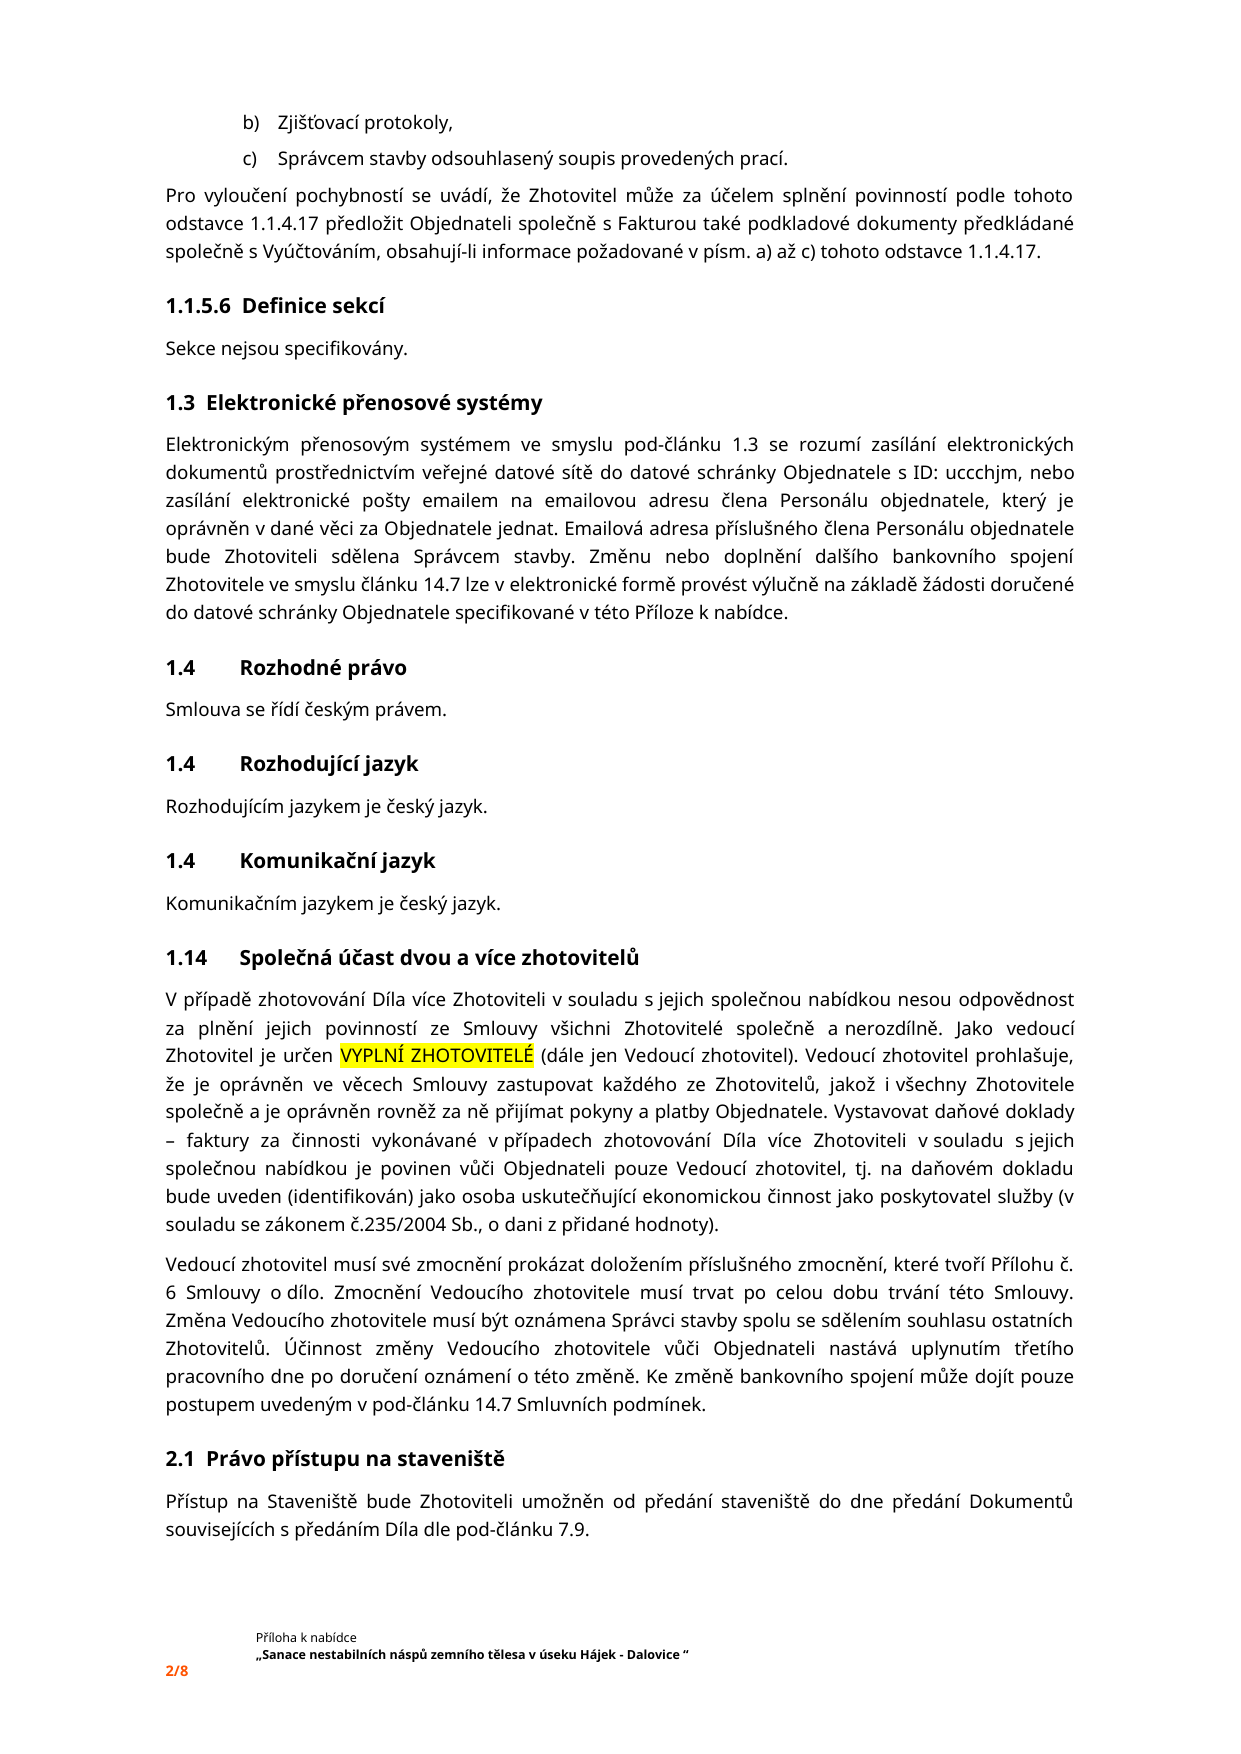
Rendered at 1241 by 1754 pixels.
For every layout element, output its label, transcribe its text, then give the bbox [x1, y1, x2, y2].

text 1.4 Komunikační jazyk [165, 846, 1075, 875]
text Vedoucí zhotovitel musí své zmocnění prokázat doložením příslušného zmocnění, které tvoří Přílohu č. 6 Smlouvy o dílo. Zmocnění Vedoucího zhotovitele musí trvat po celou dobu trvání této Smlouvy. Změna Vedoucího zhotovitele musí být oznámena Správci stavby spolu se sdělením souhlasu ostatních Zhotovitelů. Účinnost změny Vedoucího zhotovitele vůči Objednateli nastává uplynutím třetího pracovního dne po doručení oznámení o této změně. Ke změně bankovního spojení může dojít pouze postupem uvedeným v pod-článku 14.7 Smluvních podmínek. [165, 1251, 1075, 1417]
text Zjišťovací protokoly, [242, 109, 1075, 135]
text 1.1.5.6 Definice sekcí [165, 291, 1075, 319]
text Sekce nejsou specifikovány. [165, 335, 1075, 360]
text 1.4 Rozhodné právo [165, 653, 1075, 681]
text Pro vyloučení pochybností se uvádí, že Zhotovitel může za účelem splnění povinností podle tohoto odstavce 1.1.4.17 předložit Objednateli společně s Fakturou také podkladové dokumenty předkládané společně s Vyúčtováním, obsahují-li informace požadované v písm. a) až c) tohoto odstavce 1.1.4.17. [165, 182, 1075, 263]
text V případě zhotovování Díla více Zhotoviteli v souladu s jejich společnou nabídkou nesou odpovědnost za plnění jejich povinností ze Smlouvy všichni Zhotovitelé společně a nerozdílně. Jako vedoucí Zhotovitel je určen VYPLNÍ ZHOTOVITELÉ (dále jen Vedoucí zhotovitel). Vedoucí zhotovitel prohlašuje, že je oprávněn ve věcech Smlouvy zastupovat každého ze Zhotovitelů, jakož i všechny Zhotovitele společně a je oprávněn rovněž za ně přijímat pokyny a platby Objednatele. Vystavovat daňové doklady – faktury za činnosti vykonávané v případech zhotovování Díla více Zhotoviteli v souladu s jejich společnou nabídkou je povinen vůči Objednateli pouze Vedoucí zhotovitel, tj. na daňovém dokladu bude uveden (identifikován) jako osoba uskutečňující ekonomickou činnost jako poskytovatel služby (v souladu se zákonem č.235/2004 Sb., o dani z přidané hodnoty). [165, 987, 1075, 1236]
text 2.1 Právo přístupu na staveniště [165, 1444, 1075, 1473]
text Komunikačním jazykem je český jazyk. [165, 890, 1075, 916]
text 1.4 Rozhodující jazyk [165, 749, 1075, 778]
text Rozhodujícím jazykem je český jazyk. [165, 793, 1075, 819]
text 1.14 Společná účast dvou a více zhotovitelů [165, 943, 1075, 971]
text Přístup na Staveniště bude Zhotoviteli umožněn od předání staveniště do dne předání Dokumentů souvisejících s předáním Díla dle pod-článku 7.9. [165, 1488, 1075, 1542]
text 1.3 Elektronické přenosové systémy [165, 388, 1075, 416]
text Smlouva se řídí českým právem. [165, 696, 1075, 722]
text Správcem stavby odsouhlasený soupis provedených prací. [242, 146, 1075, 171]
text Elektronickým přenosovým systémem ve smyslu pod-článku 1.3 se rozumí zasílání elektronických dokumentů prostřednictvím veřejné datové sítě do datové schránky Objednatele s ID: uccchjm, nebo zasílání elektronické pošty emailem na emailovou adresu člena Personálu objednatele, který je oprávněn v dané věci za Objednatele jednat. Emailová adresa příslušného člena Personálu objednatele bude Zhotoviteli sdělena Správcem stavby. Změnu nebo doplnění dalšího bankovního spojení Zhotovitele ve smyslu článku 14.7 lze v elektronické formě provést výlučně na základě žádosti doručené do datové schránky Objednatele specifikované v této Příloze k nabídce. [165, 432, 1075, 625]
